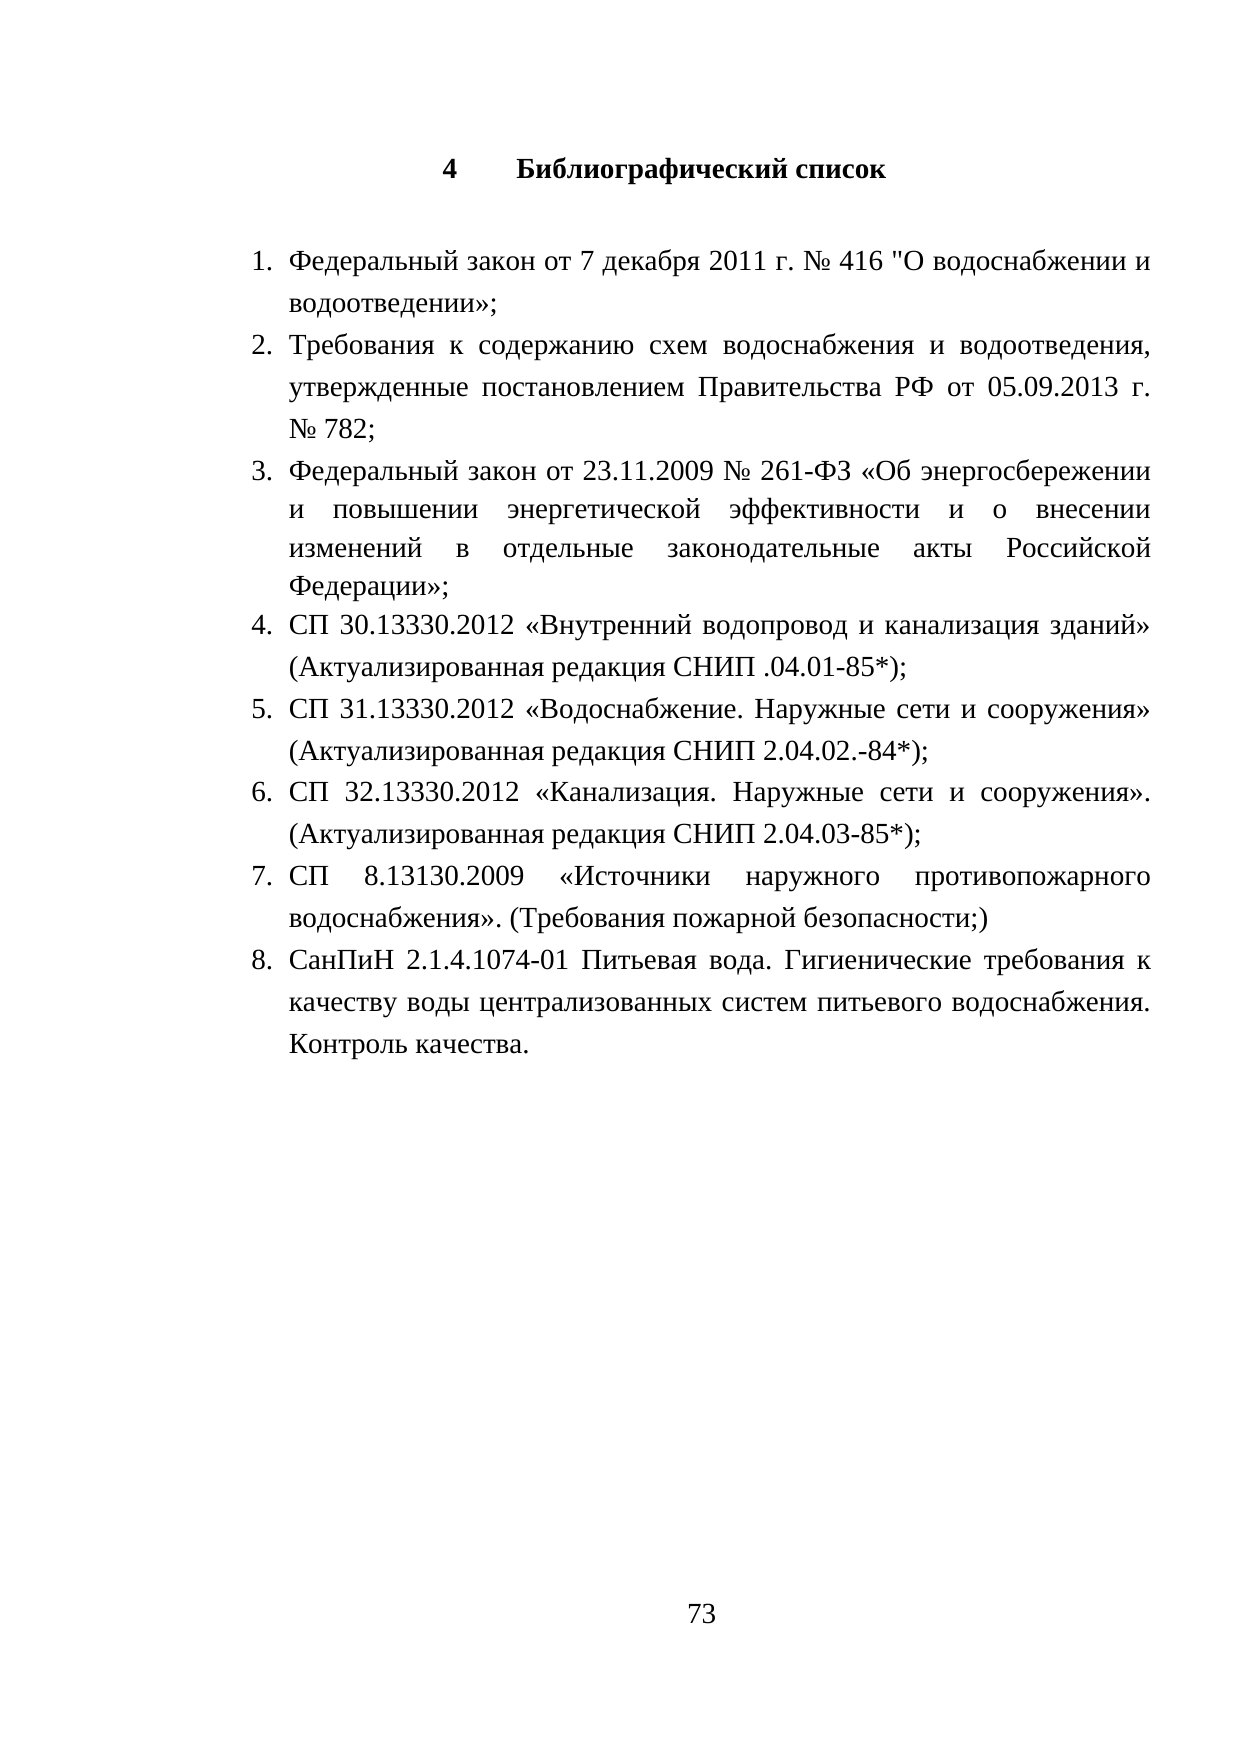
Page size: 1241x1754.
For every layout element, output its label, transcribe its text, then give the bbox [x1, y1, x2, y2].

list Федеральный закон от 7 декабря 2011 г. № 416 "О водоснабжении и водоотведении»; [251, 243, 1152, 319]
list СП 32.13330.2012 «Канализация. Наружные сети и сооружения». (Актуализированная редакция СНИП 2.04.03-85*); [251, 774, 1152, 850]
list СП 30.13330.2012 «Внутренний водопровод и канализация зданий» (Актуализированная редакция СНИП .04.01-85*); [251, 607, 1152, 682]
list Федеральный закон от 23.11.2009 № 261-ФЗ «Об энергосбережении и повышении энергетической эффективности и о внесении изменений в отдельные законодательные акты Российской Федерации»; [251, 453, 1152, 602]
list СанПиН 2.1.4.1074-01 Питьевая вода. Гигиенические требования к качеству воды централизованных систем питьевого водоснабжения. Контроль качества. [251, 942, 1152, 1059]
list СП 8.13130.2009 «Источники наружного противопожарного водоснабжения». (Требования пожарной безопасности;) [251, 858, 1152, 934]
list Требования к содержанию схем водоснабжения и водоотведения, утвержденные постановлением Правительства РФ от 05.09.2013 г. № 782; [251, 327, 1152, 444]
list СП 31.13330.2012 «Водоснабжение. Наружные сети и сооружения» (Актуализированная редакция СНИП 2.04.02.-84*); [251, 691, 1152, 766]
subtitle Библиографический список [177, 152, 1152, 185]
